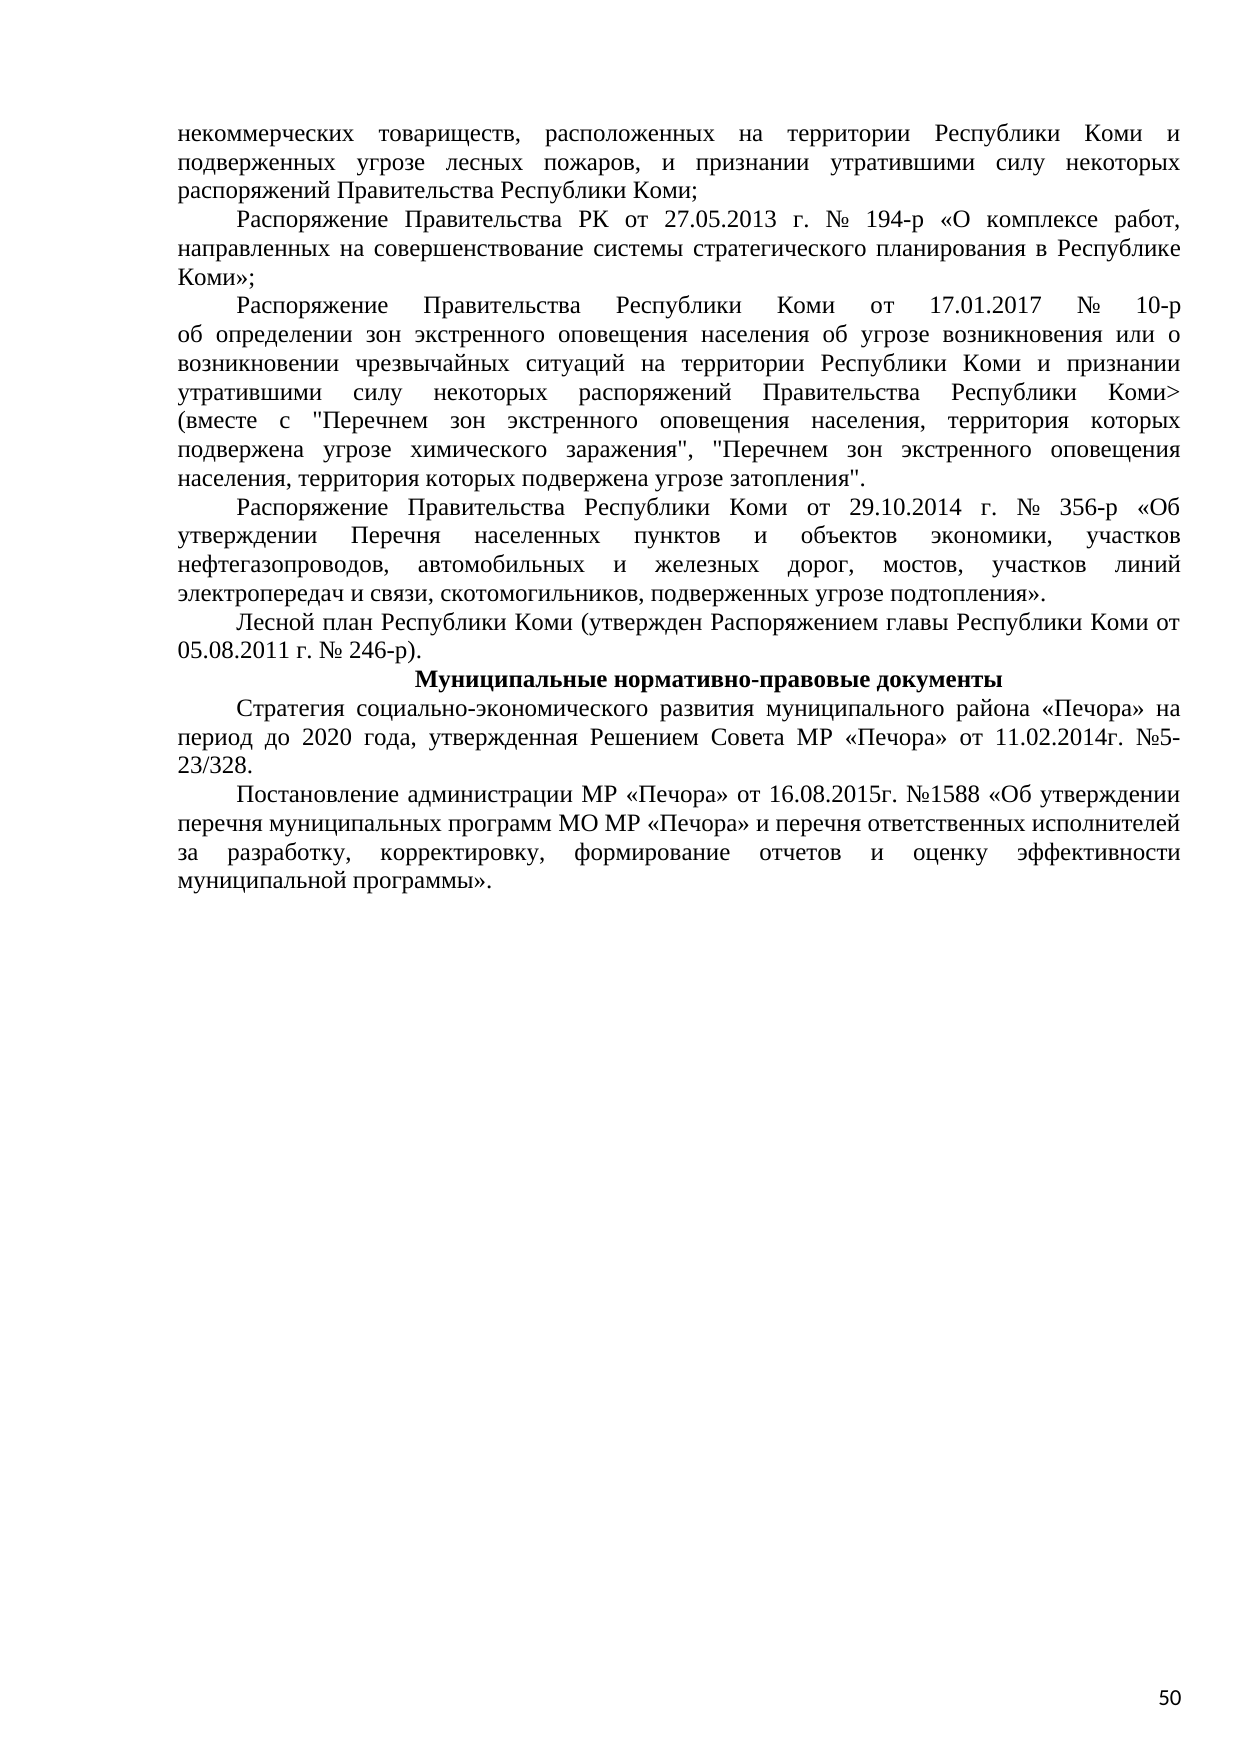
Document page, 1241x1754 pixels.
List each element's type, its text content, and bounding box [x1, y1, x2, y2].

text Распоряжение Правительства Республики Коми от 17.01.2017 № 10-р об определении зон экстренного оповещения населения об угрозе возникновения или о возникновении чрезвычайных ситуаций на территории Республики Коми и признании утратившими силу некоторых распоряжений Правительства Республики Коми> (вместе с "Перечнем зон экстренного оповещения населения, территория которых подвержена угрозе химического заражения", "Перечнем зон экстренного оповещения населения, территория которых подвержена угрозе затопления". [177, 291, 1181, 492]
text Распоряжение Правительства Республики Коми от 29.10.2014 г. № 356-р «Об утверждении Перечня населенных пунктов и объектов экономики, участков нефтегазопроводов, автомобильных и железных дорог, мостов, участков линий электропередач и связи, скотомогильников, подверженных угрозе подтопления». [177, 492, 1181, 607]
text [177, 118, 1181, 204]
text Муниципальные нормативно-правовые документы [177, 664, 1181, 693]
text Постановление администрации МР «Печора» от 16.08.2015г. №1588 «Об утверждении перечня муниципальных программ МО МР «Печора» и перечня ответственных исполнителей за разработку, корректировку, формирование отчетов и оценку эффективности муниципальной программы». [177, 779, 1181, 894]
text Лесной план Республики Коми (утвержден Распоряжением главы Республики Коми от 05.08.2011 г. № 246-р). [177, 607, 1181, 664]
text Распоряжение Правительства РК от 27.05.2013 г. № 194-р «О комплексе работ, направленных на совершенствование системы стратегического планирования в Республике Коми»; [177, 204, 1181, 291]
text Стратегия социально-экономического развития муниципального района «Печора» на период до 2020 года, утвержденная Решением Совета МР «Печора» от 11.02.2014г. №5-23/328. [177, 693, 1181, 779]
